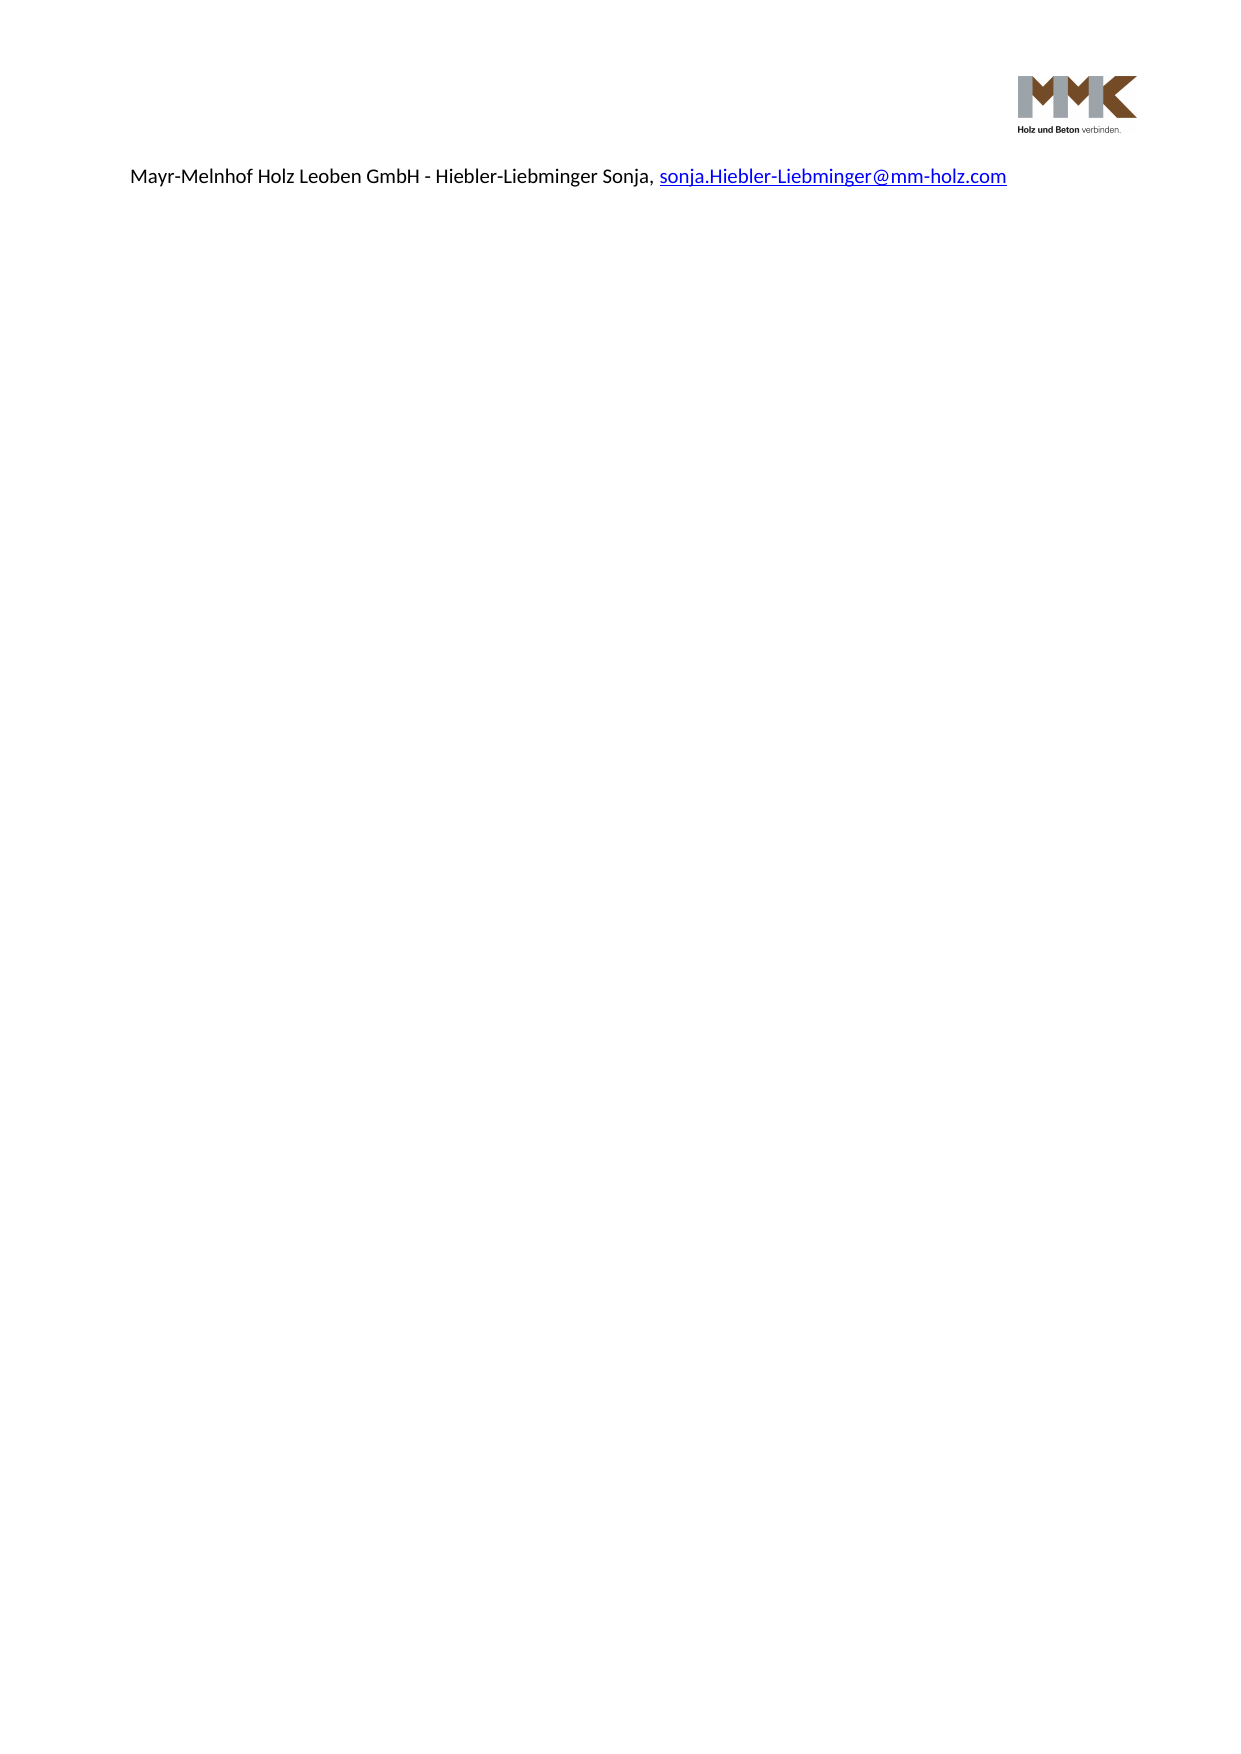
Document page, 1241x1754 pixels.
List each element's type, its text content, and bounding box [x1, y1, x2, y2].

picture [1018, 76, 1137, 133]
text Mayr-Melnhof Holz Leoben GmbH - Hiebler-Liebminger Sonja, sonja.Hiebler-Liebminger@mm-holz.com [130, 163, 1137, 188]
